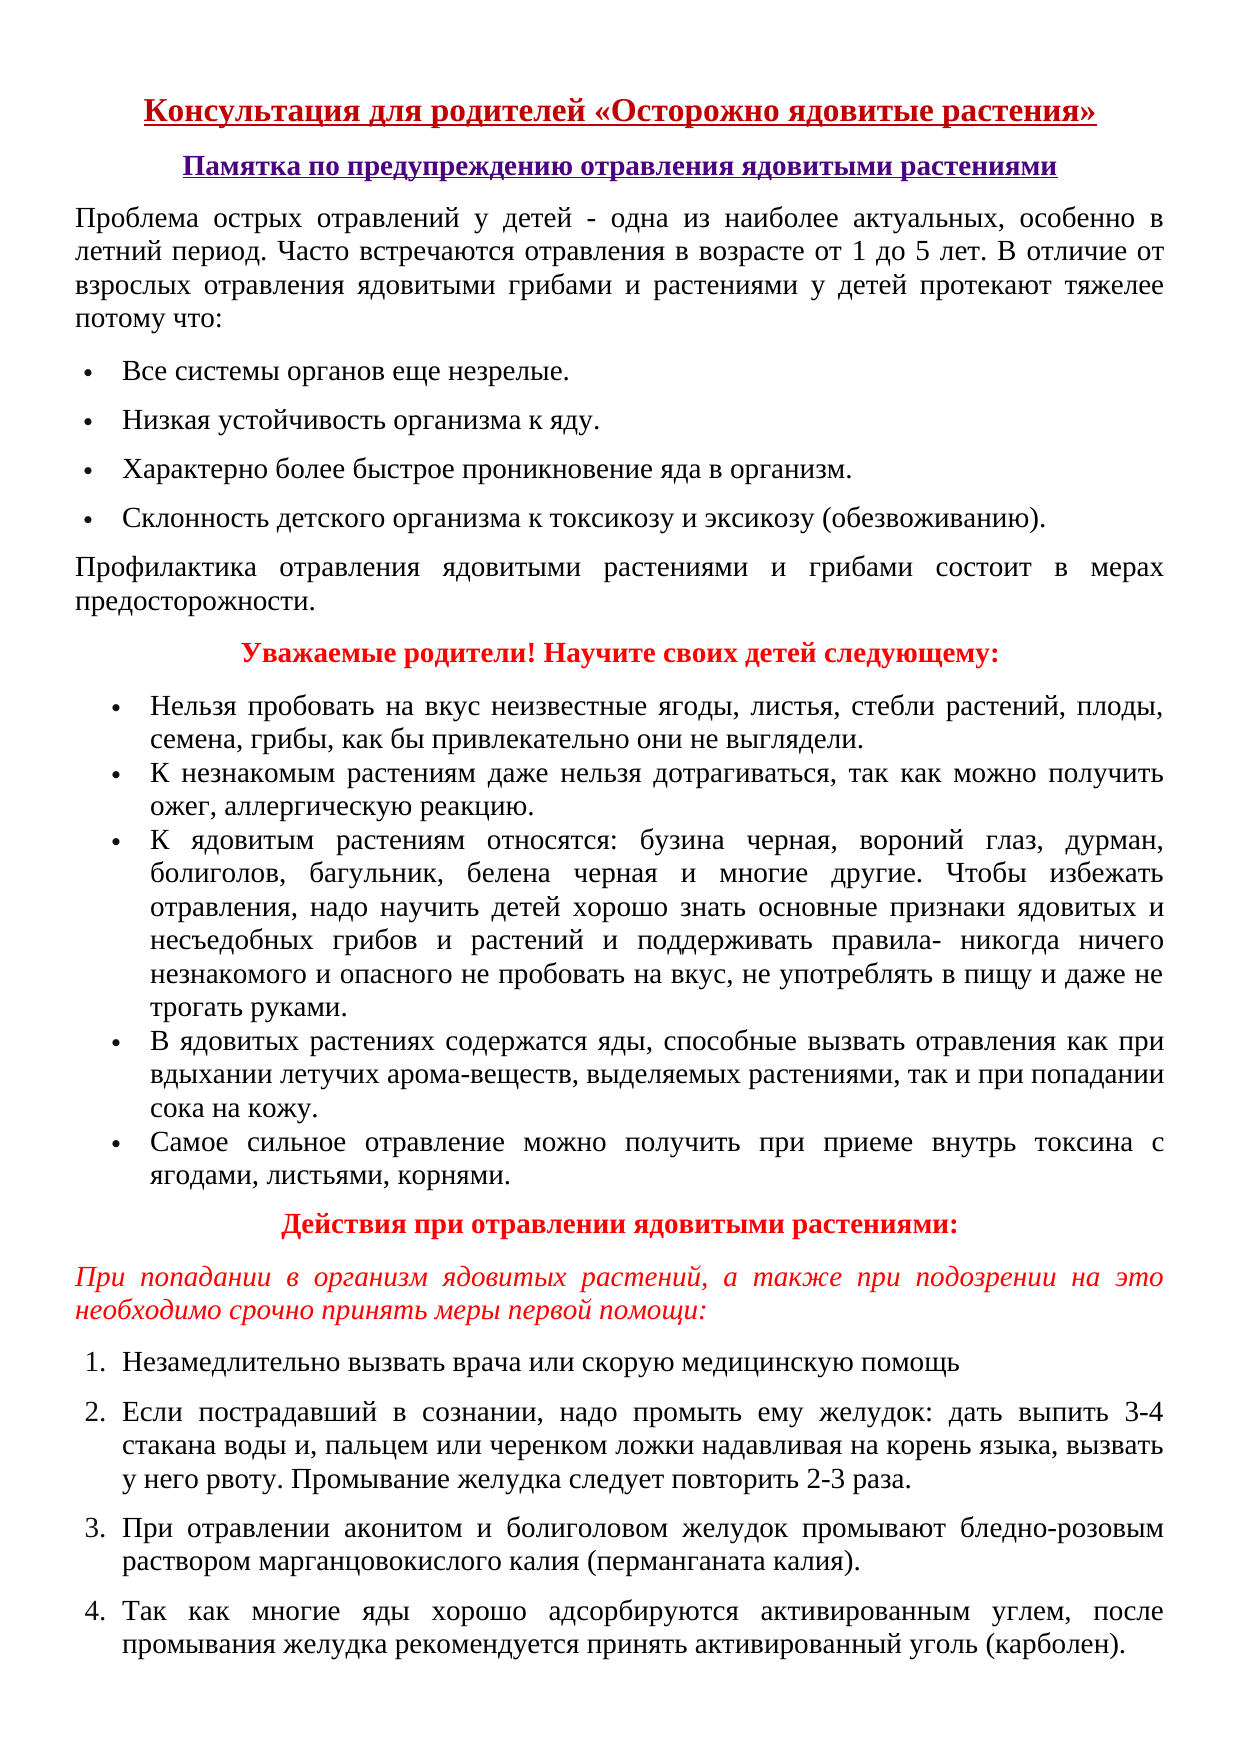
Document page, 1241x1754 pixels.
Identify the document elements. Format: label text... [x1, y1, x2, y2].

list Склонность детского организма к токсикозу и эксикозу (обезвоживанию). [84, 500, 1165, 534]
text Проблема острых отравлений у детей - одна из наиболее актуальных, особенно в летний период. Часто встречаются отравления в возрасте от 1 до 5 лет. В отличие от взрослых отравления ядовитыми грибами и растениями у детей протекают тяжелее потому что: [75, 200, 1165, 334]
text При попадании в организм ядовитых растений, а также при подозрении на это необходимо срочно принять меры первой помощи: [75, 1259, 1165, 1326]
list Все системы органов еще незрелые. [84, 353, 1165, 386]
text Уважаемые родители! Научите своих детей следующему: [75, 635, 1165, 669]
list Самое сильное отравление можно получить при приеме внутрь токсина с ягодами, листьями, корнями. [112, 1124, 1165, 1191]
list Низкая устойчивость организма к яду. [84, 402, 1165, 436]
list Если пострадавший в сознании, надо промыть ему желудок: дать выпить 3-4 стакана воды и, пальцем или черенком ложки надавливая на корень языка, вызвать у него рвоту. Промывание желудка следует повторить 2-3 раза. [84, 1394, 1165, 1494]
list В ядовитых растениях содержатся яды, способные вызвать отравления как при вдыхании летучих арома-веществ, выделяемых растениями, так и при попадании сока на кожу. [112, 1023, 1165, 1124]
list Незамедлительно вызвать врача или скорую медицинскую помощь [84, 1344, 1165, 1378]
list Нельзя пробовать на вкус неизвестные ягоды, листья, стебли растений, плоды, семена, грибы, как бы привлекательно они не выглядели. [112, 688, 1165, 755]
list При отравлении аконитом и болиголовом желудок промывают бледно-розовым раствором марганцовокислого калия (перманганата калия). [84, 1510, 1165, 1577]
list К незнакомым растениям даже нельзя дотрагиваться, так как можно получить ожег, аллергическую реакцию. [112, 755, 1165, 822]
text Профилактика отравления ядовитыми растениями и грибами состоит в мерах предосторожности. [75, 549, 1165, 617]
list К ядовитым растениям относятся: бузина черная, вороний глаз, дурман, болиголов, багульник, белена черная и многие другие. Чтобы избежать отравления, надо научить детей хорошо знать основные признаки ядовитых и несъедобных грибов и растений и поддерживать правила- никогда ничего незнакомого и опасного не пробовать на вкус, не употреблять в пищу и даже не трогать руками. [112, 822, 1165, 1023]
text Действия при отравлении ядовитыми растениями: [75, 1206, 1165, 1240]
list Так как многие яды хорошо адсорбируются активированным углем, после промывания желудка рекомендуется принять активированный уголь (карболен). [84, 1593, 1165, 1660]
text Консультация для родителей «Осторожно ядовитые растения» [75, 91, 1165, 129]
text Памятка по предупреждению отравления ядовитыми растениями [75, 148, 1165, 181]
list Характерно более быстрое проникновение яда в организм. [84, 451, 1165, 485]
